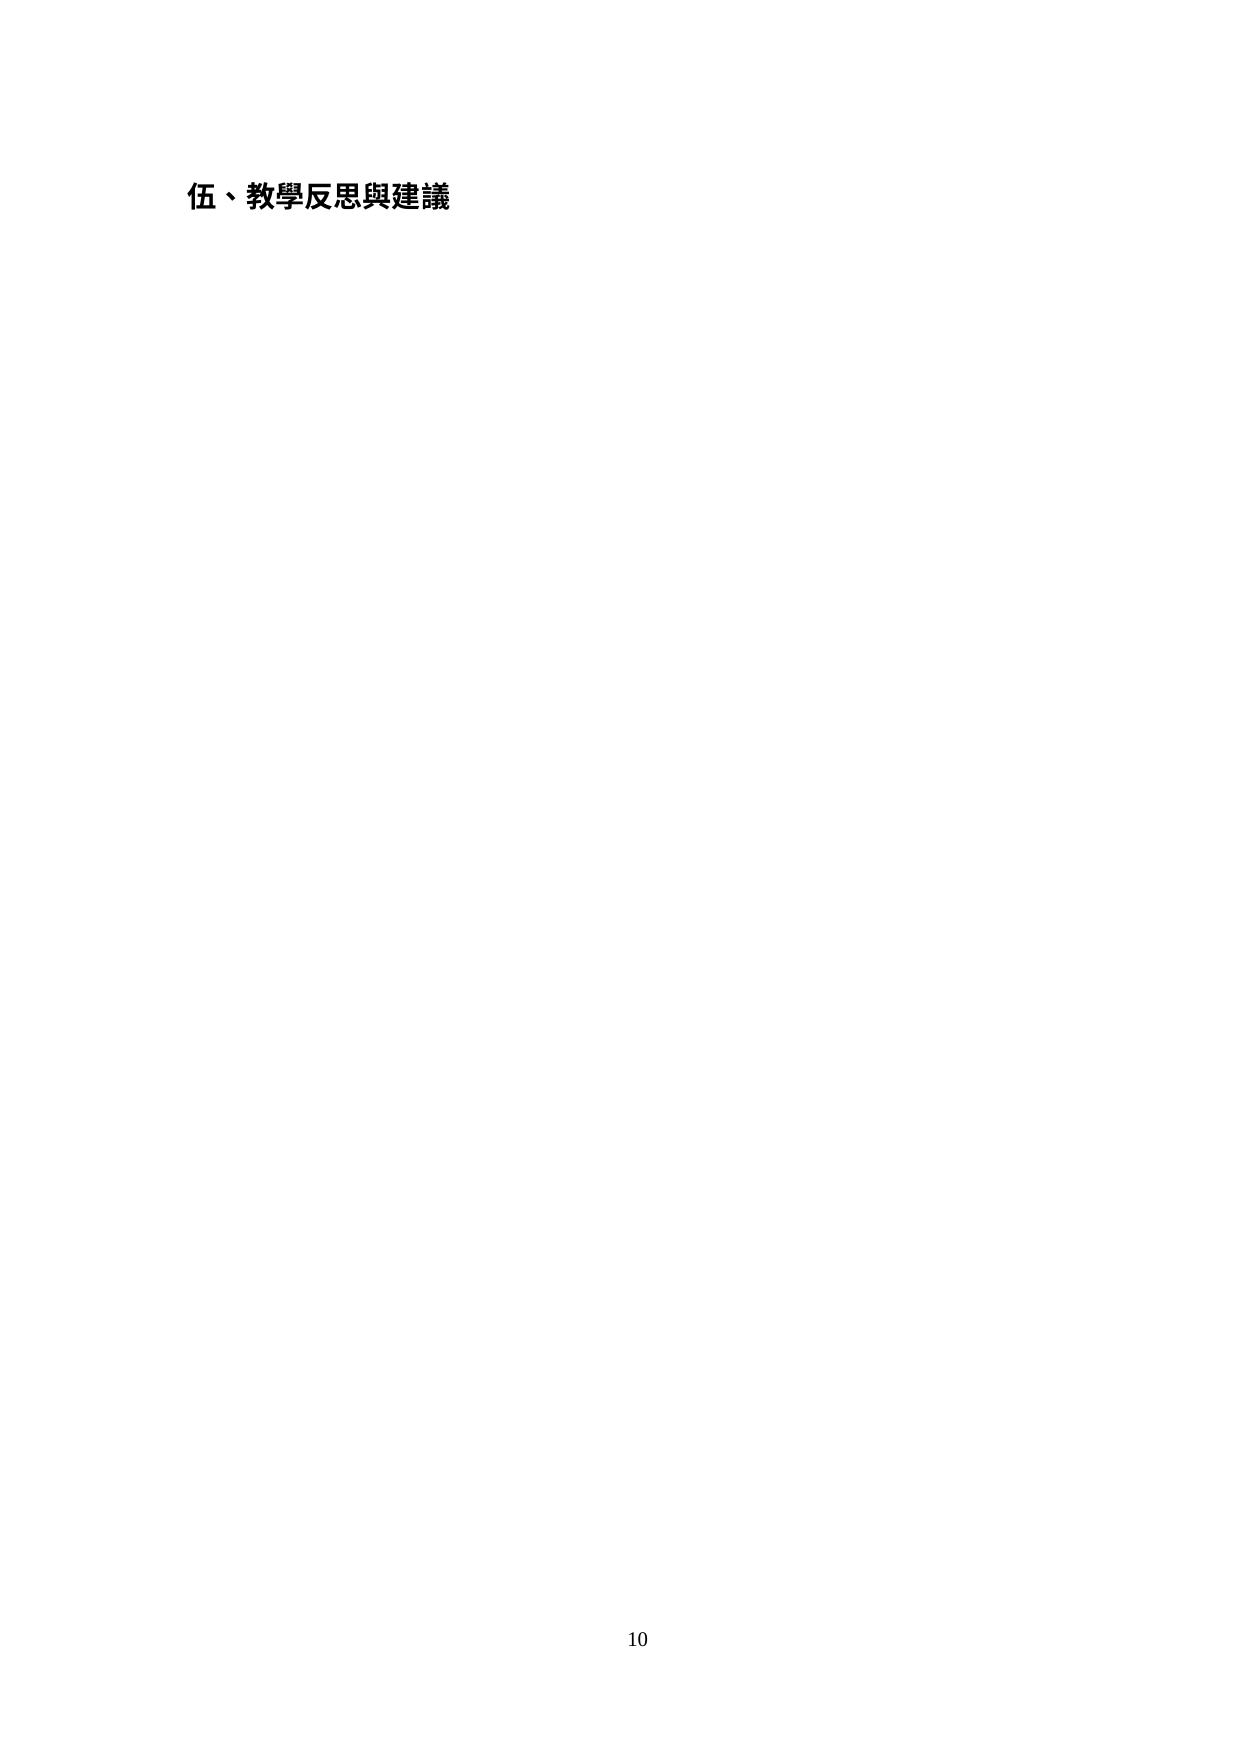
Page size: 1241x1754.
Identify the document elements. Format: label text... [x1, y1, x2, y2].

list 伍、教學反思與建議 [187, 157, 1087, 232]
